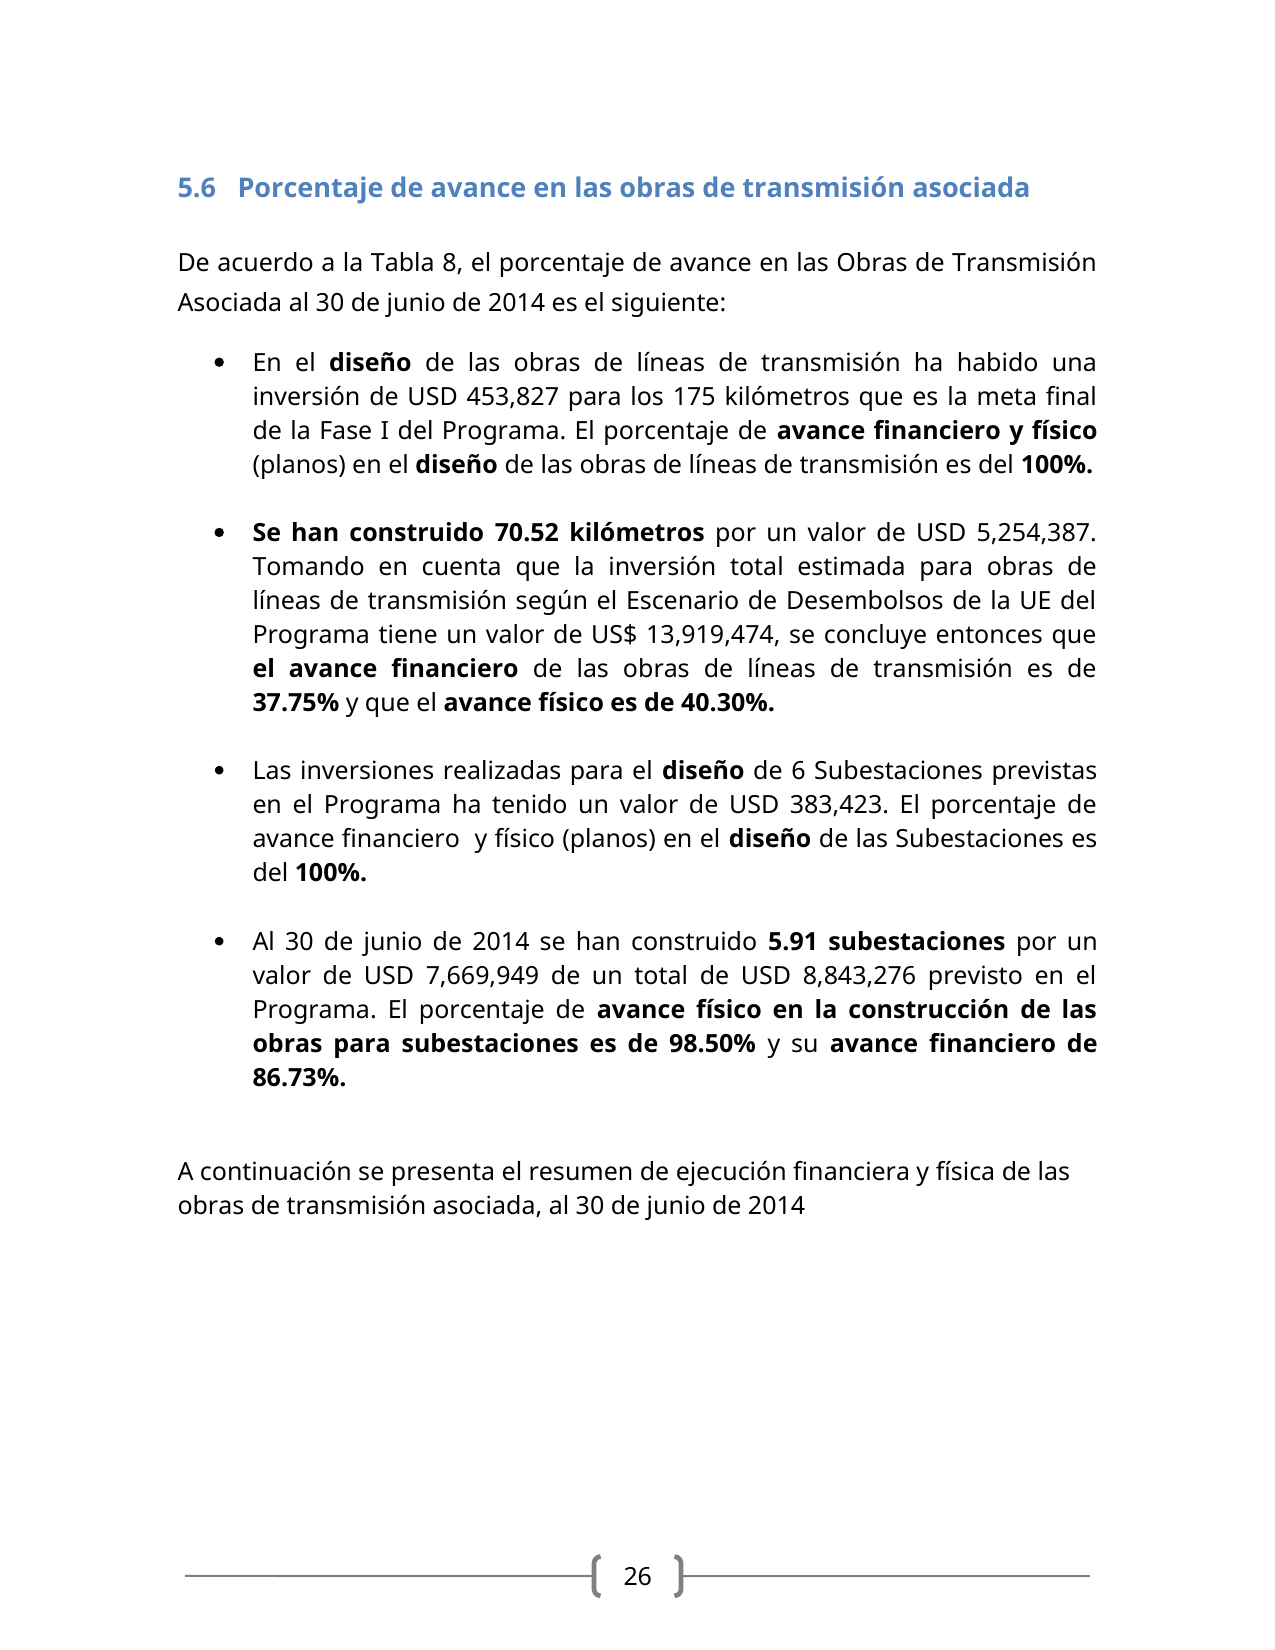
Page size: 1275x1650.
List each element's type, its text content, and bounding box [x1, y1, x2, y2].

list En el diseño de las obras de líneas de transmisión ha habido una inversión de USD 453,827 para los 175 kilómetros que es la meta final de la Fase I del Programa. El porcentaje de avance financiero y físico (planos) en el diseño de las obras de líneas de transmisión es del 100%. [215, 344, 1098, 480]
list Se han construido 70.52 kilómetros por un valor de USD 5,254,387. Tomando en cuenta que la inversión total estimada para obras de líneas de transmisión según el Escenario de Desembolsos de la UE del Programa tiene un valor de US$ 13,919,474, se concluye entonces que el avance financiero de las obras de líneas de transmisión es de 37.75% y que el avance físico es de 40.30%. [215, 514, 1098, 719]
list Al 30 de junio de 2014 se han construido 5.91 subestaciones por un valor de USD 7,669,949 de un total de USD 8,843,276 previsto en el Programa. El porcentaje de avance físico en la construcción de las obras para subestaciones es de 98.50% y su avance financiero de 86.73%. [215, 923, 1098, 1093]
subtitle Porcentaje de avance en las obras de transmisión asociada [177, 168, 1098, 205]
text A continuación se presenta el resumen de ejecución financiera y física de las obras de transmisión asociada, al 30 de junio de 2014 [177, 1153, 1098, 1222]
text De acuerdo a la Tabla 8, el porcentaje de avance en las Obras de Transmisión Asociada al 30 de junio de 2014 es el siguiente: [177, 245, 1098, 318]
list Las inversiones realizadas para el diseño de 6 Subestaciones previstas en el Programa ha tenido un valor de USD 383,423. El porcentaje de avance financiero y físico (planos) en el diseño de las Subestaciones es del 100%. [215, 753, 1098, 889]
